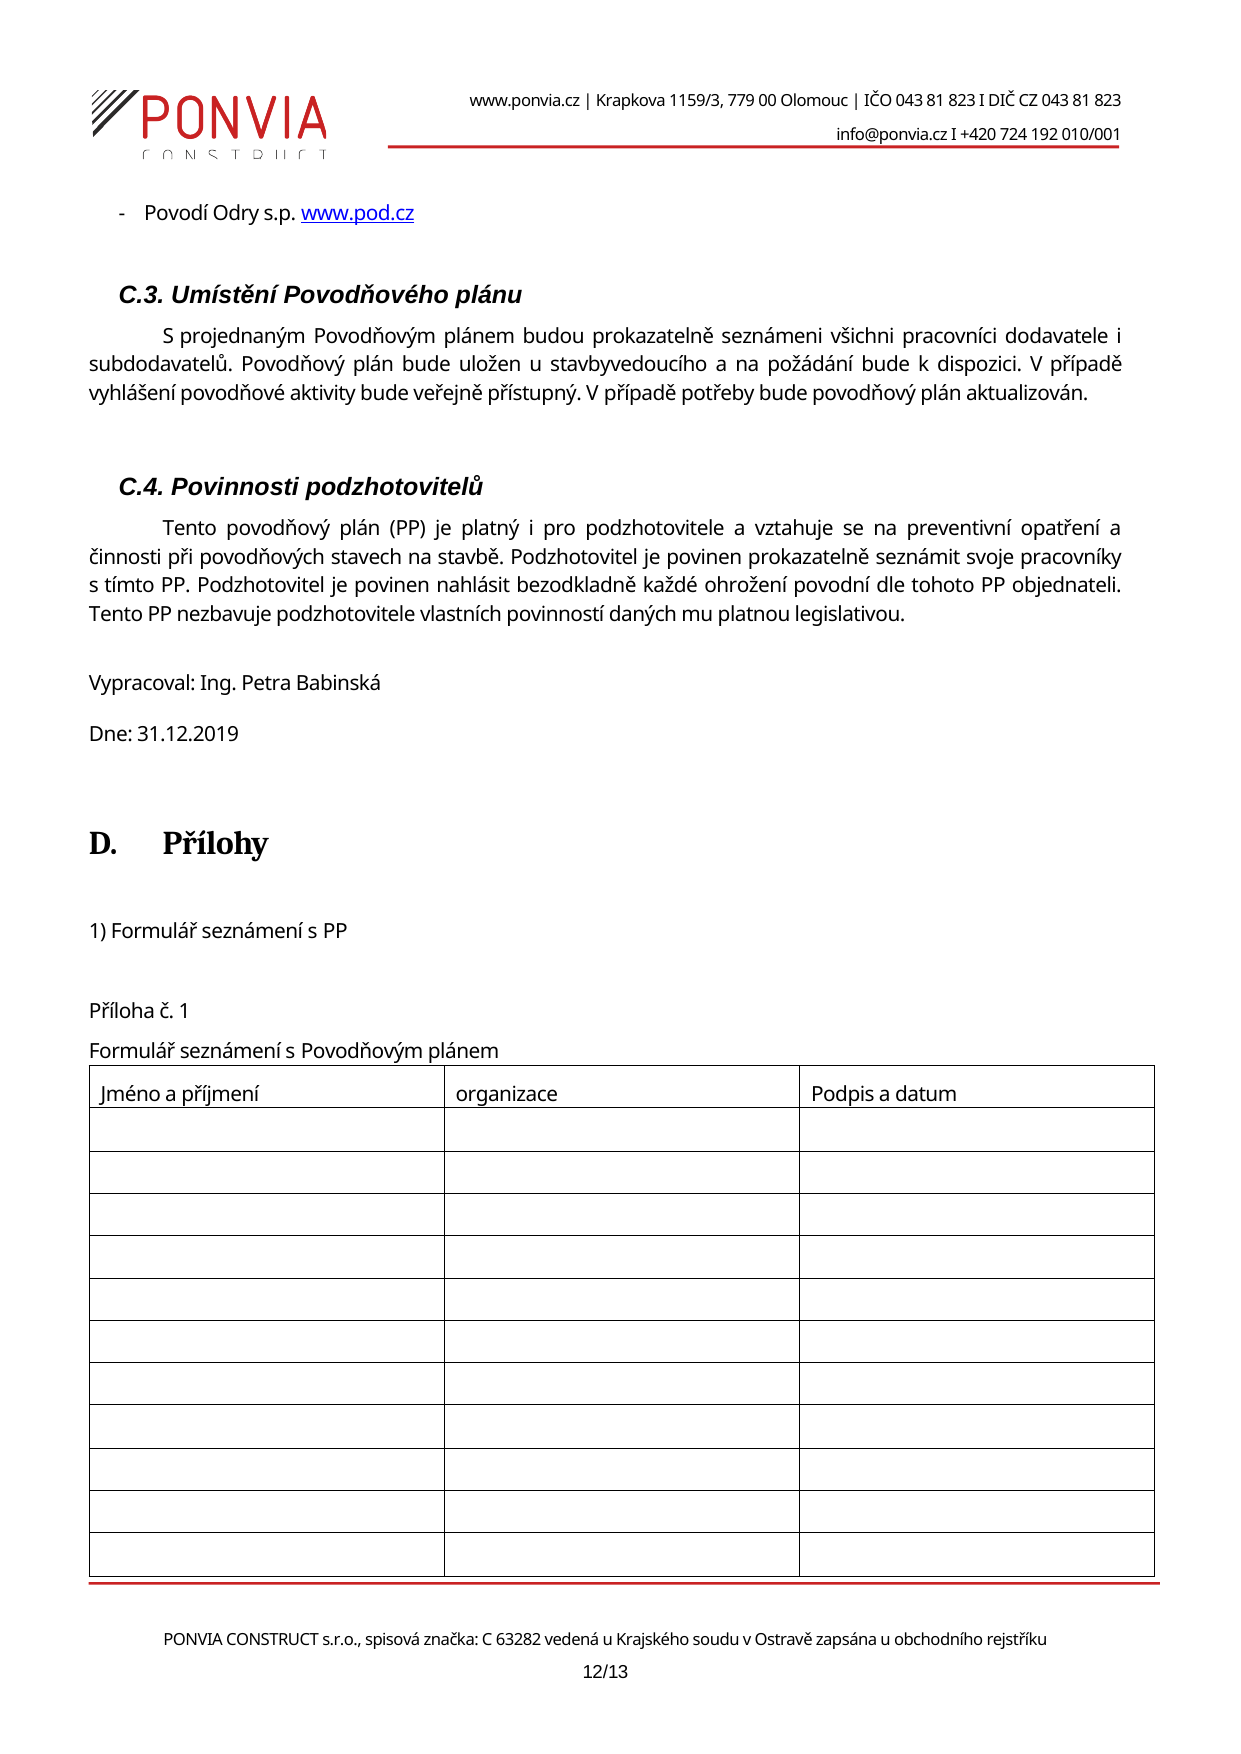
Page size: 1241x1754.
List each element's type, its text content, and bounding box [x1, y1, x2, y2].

text Dne: 31.12.2019 [89, 719, 1122, 748]
table_header organizace [445, 1066, 799, 1107]
table_cell [800, 1321, 1154, 1362]
table_cell [800, 1152, 1154, 1193]
table_cell [90, 1279, 444, 1320]
subtitle C.3. Umístění Povodňového plánu [118, 279, 1122, 308]
table_cell [445, 1449, 799, 1490]
table_cell [445, 1321, 799, 1362]
table_cell [90, 1152, 444, 1193]
table_cell [800, 1491, 1154, 1532]
text - Povodí Odry s.p. www.pod.cz [118, 198, 1122, 226]
table_cell [445, 1491, 799, 1532]
table_cell [445, 1533, 799, 1576]
table_cell [800, 1363, 1154, 1404]
table_cell [445, 1405, 799, 1448]
text Příloha č. 1 [89, 996, 1122, 1024]
table_cell [800, 1108, 1154, 1151]
table_cell [445, 1152, 799, 1193]
subtitle C.4. Povinnosti podzhotovitelů [118, 472, 1122, 501]
text Vypracoval: Ing. Petra Babinská [89, 668, 1122, 696]
table_cell [90, 1491, 444, 1532]
table_cell [800, 1449, 1154, 1490]
text S projednaným Povodňovým plánem budou prokazatelně seznámeni všichni pracovníci dodavatele i subdodavatelů. Povodňový plán bude uložen u stavbyvedoucího a na požádání bude k dispozici. V případě vyhlášení povodňové aktivity bude veřejně přístupný. V případě potřeby bude povodňový plán aktualizován. [89, 321, 1122, 406]
table_cell [800, 1533, 1154, 1576]
table_cell [90, 1108, 444, 1151]
table_header Podpis a datum [800, 1066, 1154, 1107]
text Formulář seznámení s Povodňovým plánem [89, 1037, 1122, 1065]
table_cell [800, 1236, 1154, 1278]
text 1) Formulář seznámení s PP [89, 916, 1122, 944]
table_cell [90, 1236, 444, 1278]
table_header Jméno a příjmení [90, 1066, 444, 1107]
text Tento povodňový plán (PP) je platný i pro podzhotovitele a vztahuje se na preventivní opatření a činnosti při povodňových stavech na stavbě. Podzhotovitel je povinen prokazatelně seznámit svoje pracovníky s tímto PP. Podzhotovitel je povinen nahlásit bezodkladně každé ohrožení povodní dle tohoto PP objednateli. Tento PP nezbavuje podzhotovitele vlastních povinností daných mu platnou legislativou. [89, 513, 1122, 627]
table_cell [90, 1405, 444, 1448]
picture [91, 90, 326, 159]
table_cell [445, 1108, 799, 1151]
table_cell [90, 1533, 444, 1576]
table_cell [800, 1279, 1154, 1320]
table_cell [800, 1194, 1154, 1235]
table_cell [445, 1236, 799, 1278]
table_cell [445, 1363, 799, 1404]
table_cell [90, 1321, 444, 1362]
subtitle D. Přílohy [89, 824, 1122, 862]
table_cell [445, 1194, 799, 1235]
table_cell [90, 1363, 444, 1404]
table_cell [800, 1405, 1154, 1448]
table_cell [90, 1194, 444, 1235]
table_cell [90, 1449, 444, 1490]
table_cell [445, 1279, 799, 1320]
